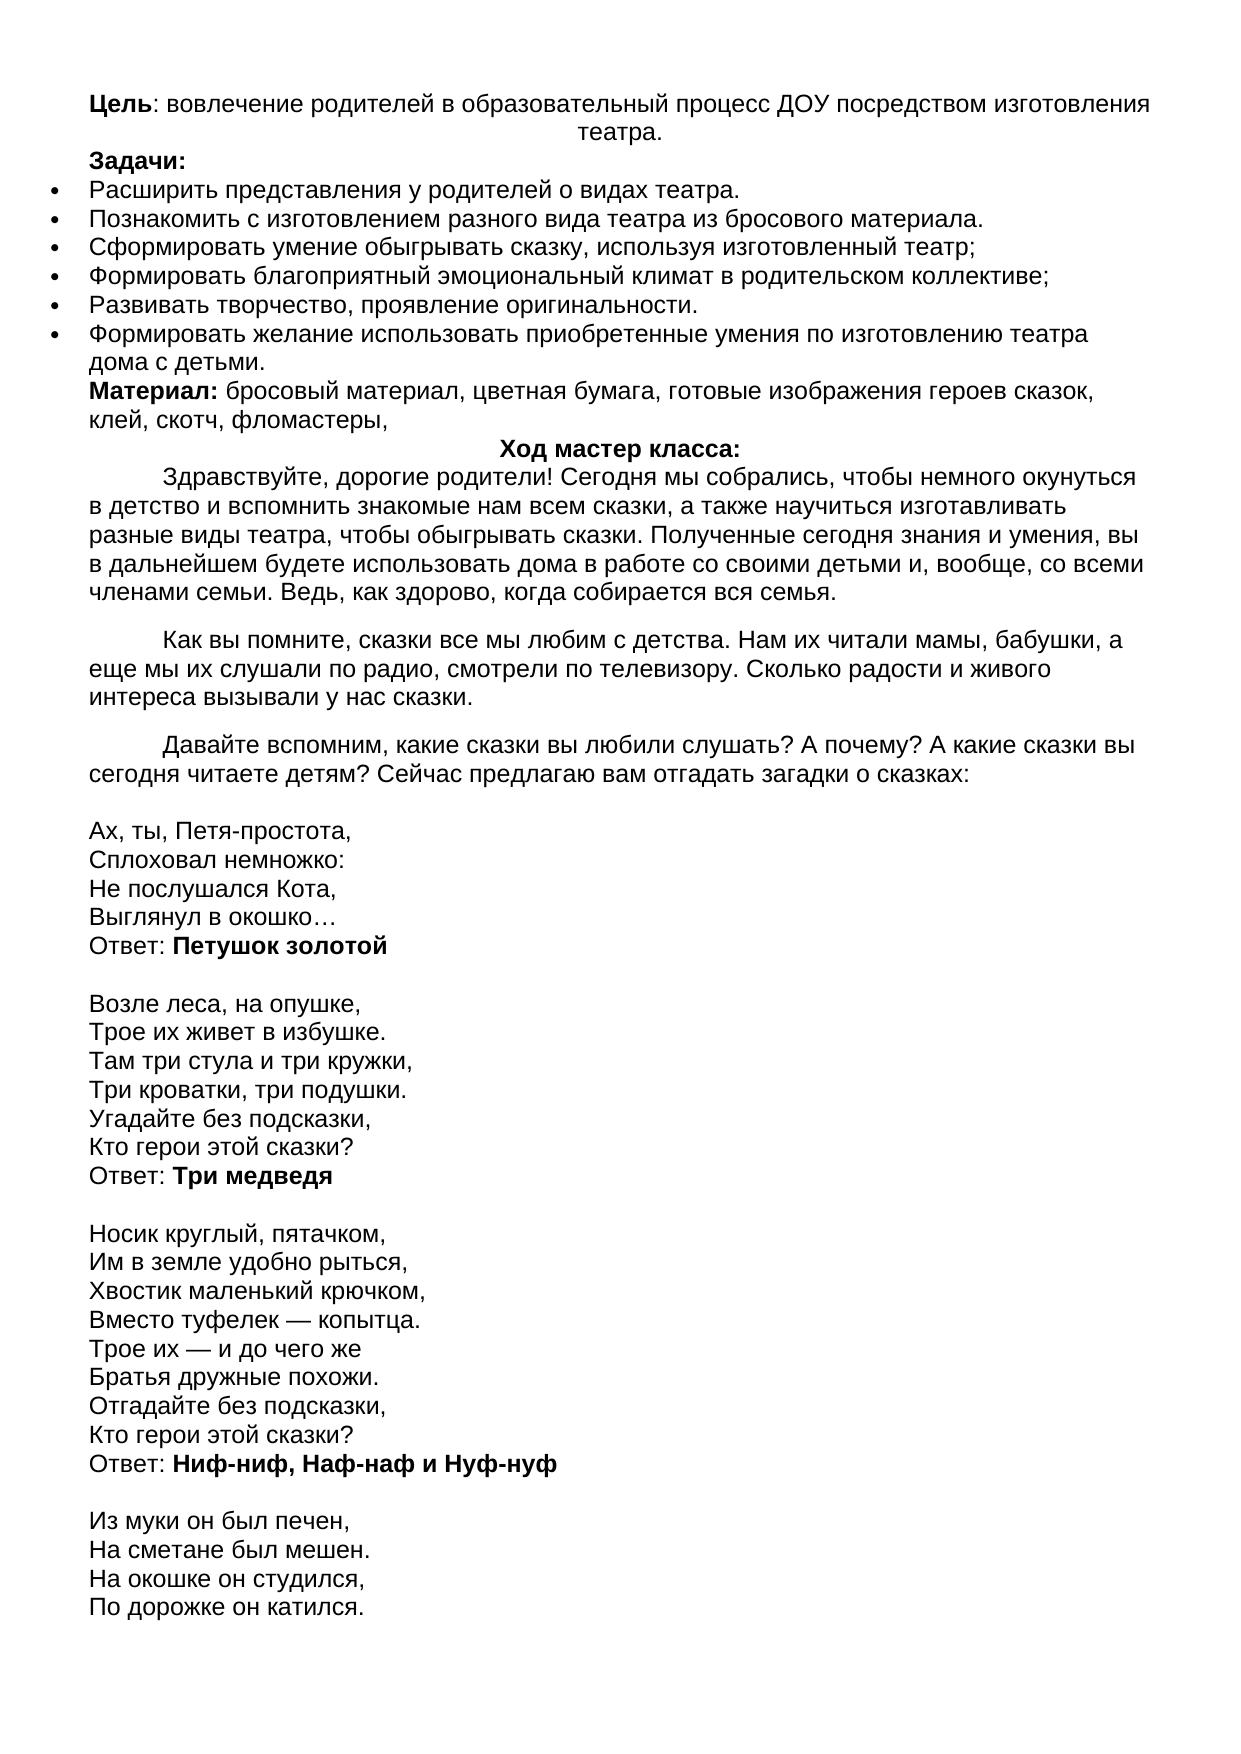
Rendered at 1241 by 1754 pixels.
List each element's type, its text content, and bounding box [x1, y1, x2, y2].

list Формировать желание использовать приобретенные умения по изготовлению театра дома с детьми. [51, 319, 1152, 376]
text Возле леса, на опушке, Трое их живет в избушке. Там три стула и три кружки, Три кроватки, три подушки. Угадайте без подсказки, Кто герои этой сказки? [89, 989, 1152, 1161]
list Познакомить с изготовлением разного вида театра из бросового материала. [51, 204, 1152, 232]
list Развивать творчество, проявление оригинальности. [51, 290, 1152, 319]
text Цель: вовлечение родителей в образовательный процесс ДОУ посредством изготовления театра. [89, 89, 1152, 146]
list Сформировать умение обыгрывать сказку, используя изготовленный театр; [51, 232, 1152, 261]
text Носик круглый, пятачком, Им в земле удобно рыться, Хвостик маленький крючком, Вместо туфелек — копытца. Трое их — и до чего же Братья дружные похожи. Отгадайте без подсказки, Кто герои этой сказки? [89, 1219, 1152, 1449]
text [89, 1506, 1152, 1621]
text Задачи: [89, 146, 1152, 175]
text Материал: бросовый материал, цветная бумага, готовые изображения героев сказок, клей, скотч, фломастеры, [89, 376, 1152, 434]
text Как вы помните, сказки все мы любим с детства. Нам их читали мамы, бабушки, а еще мы их слушали по радио, смотрели по телевизору. Сколько радости и живого интереса вызывали у нас сказки. [89, 625, 1152, 711]
text Давайте вспомним, какие сказки вы любили слушать? А почему? А какие сказки вы сегодня читаете детям? Сейчас предлагаю вам отгадать загадки о сказках: [89, 730, 1152, 787]
text Ах, ты, Петя-простота, Сплоховал немножко: Не послушался Кота, Выглянул в окошко… [89, 816, 1152, 931]
text Ход мастер класса: [89, 434, 1152, 462]
text Ответ: Ниф-ниф, Наф-наф и Нуф-нуф [89, 1449, 1152, 1477]
list Расширить представления у родителей о видах театра. [51, 175, 1152, 204]
text Ответ: Петушок золотой [89, 931, 1152, 960]
list Формировать благоприятный эмоциональный климат в родительском коллективе; [51, 261, 1152, 290]
text Здравствуйте, дорогие родители! Сегодня мы собрались, чтобы немного окунуться в детство и вспомнить знакомые нам всем сказки, а также научиться изготавливать разные виды театра, чтобы обыгрывать сказки. Полученные сегодня знания и умения, вы в дальнейшем будете использовать дома в работе со своими детьми и, вообще, со всеми членами семьи. Ведь, как здорово, когда собирается вся семья. [89, 462, 1152, 606]
text Ответ: Три медведя [89, 1161, 1152, 1190]
